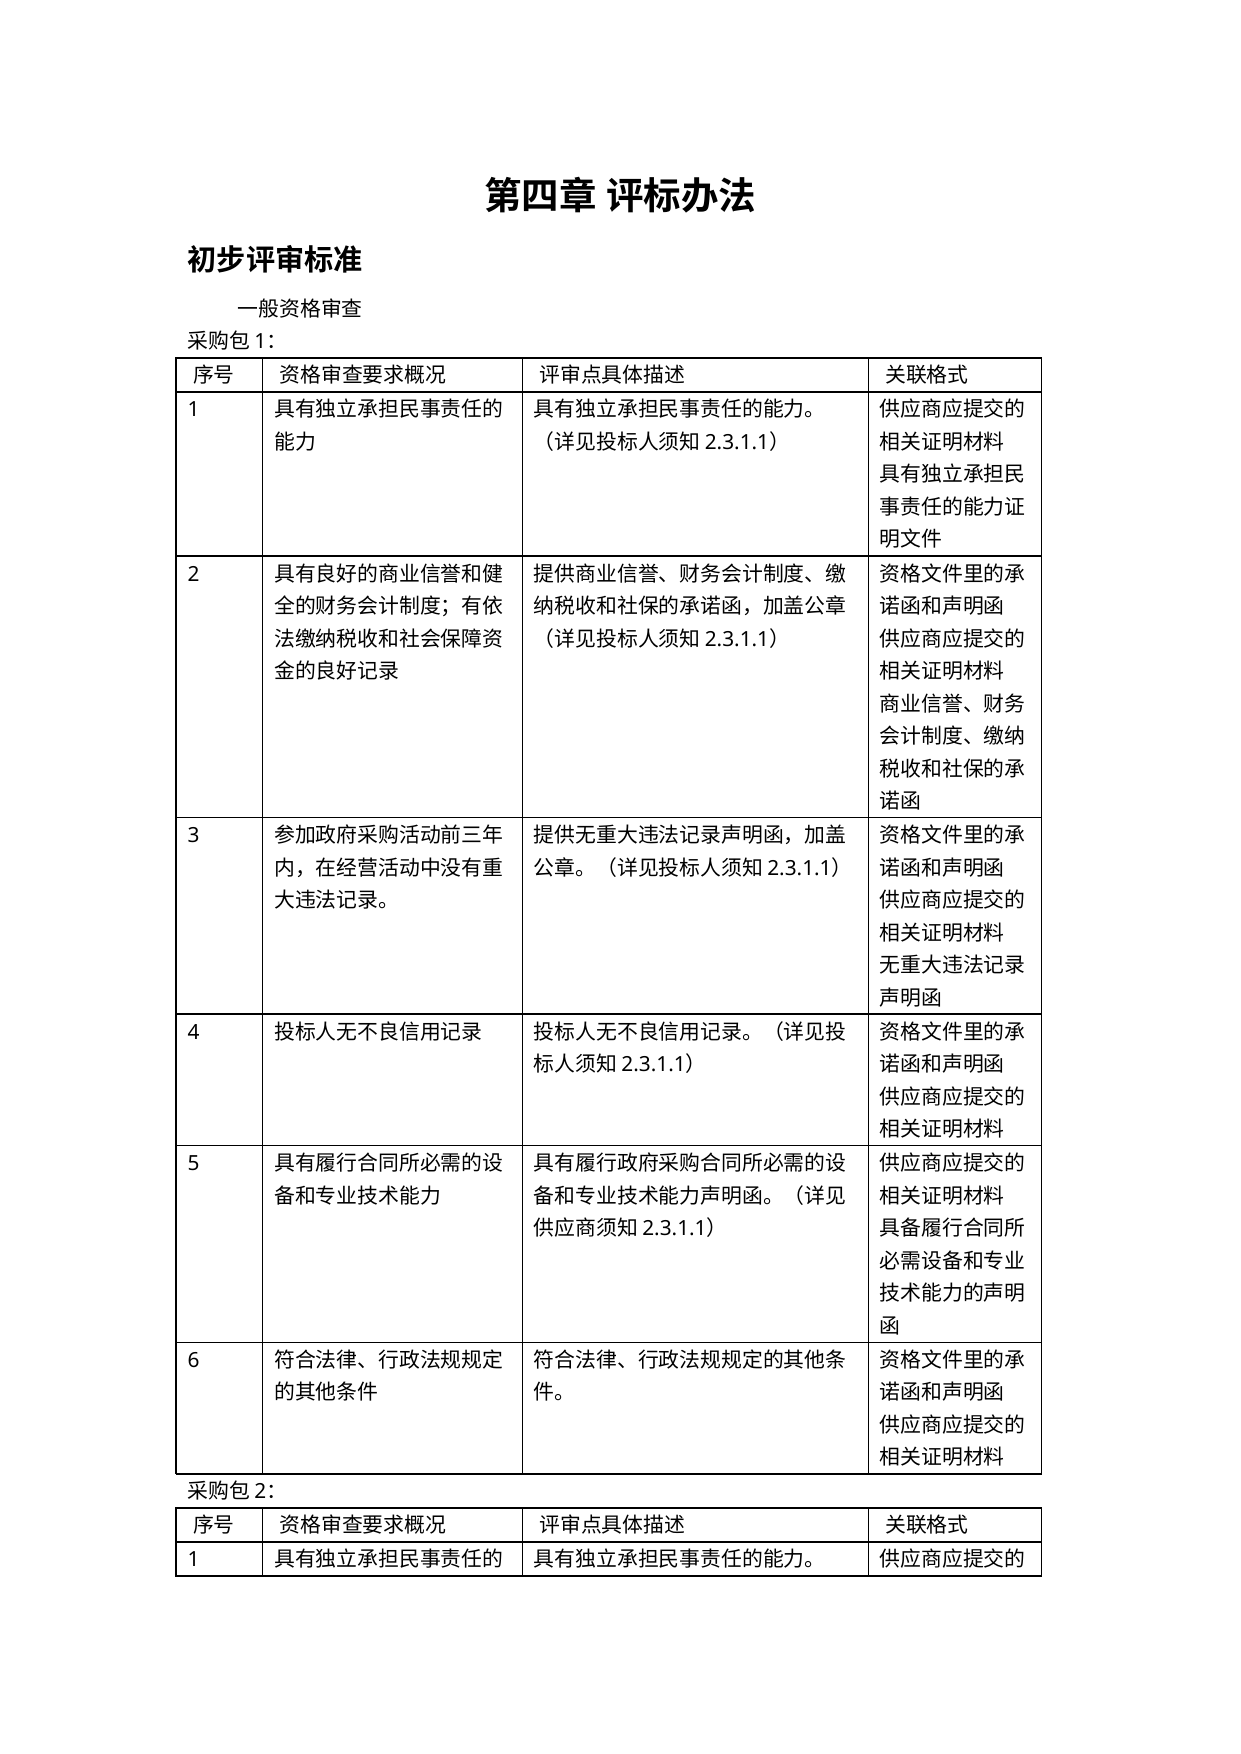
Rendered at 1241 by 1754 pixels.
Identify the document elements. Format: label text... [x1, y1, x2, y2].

table_cell 具有独立承担民事责任的能力 [263, 1543, 522, 1575]
table_cell 4 [177, 1015, 262, 1145]
table_header 资格审查要求概况 [263, 359, 522, 391]
table_cell 1 [177, 1543, 262, 1575]
table_cell 提供商业信誉、财务会计制度、缴纳税收和社保的承诺函，加盖公章（详见投标人须知2.3.1.1） [523, 557, 868, 817]
table_header 关联格式 [869, 359, 1041, 391]
table_cell 资格文件里的承诺函和声明函 供应商应提交的相关证明材料 商业信誉、财务会计制度、缴纳税收和社保的承诺函 [869, 557, 1041, 817]
table_cell 2 [177, 557, 262, 817]
table_cell 供应商应提交的相关证明材料 具备履行合同所必需设备和专业技术能力的声明函 [869, 1146, 1041, 1341]
table_cell 资格文件里的承诺函和声明函 供应商应提交的相关证明材料 [869, 1015, 1041, 1145]
text 初步评审标准 [187, 227, 1053, 292]
table_cell 具有良好的商业信誉和健全的财务会计制度；有依法缴纳税收和社会保障资金的良好记录 [263, 557, 522, 817]
table_header 序号 [177, 359, 262, 391]
table_header 关联格式 [869, 1509, 1041, 1541]
table_cell 投标人无不良信用记录。（详见投标人须知2.3.1.1） [523, 1015, 868, 1145]
table_cell 参加政府采购活动前三年内，在经营活动中没有重大违法记录。 [263, 818, 522, 1013]
table_header 评审点具体描述 [523, 1509, 868, 1541]
table_header 评审点具体描述 [523, 359, 868, 391]
table_cell 3 [177, 818, 262, 1013]
table_header 序号 [177, 1509, 262, 1541]
text 一般资格审查 [187, 292, 1053, 324]
table_cell 具有独立承担民事责任的能力。（详见投标人须知2.3.1.1） [523, 393, 868, 555]
text 采购包2： [187, 1474, 1053, 1507]
table_cell 提供无重大违法记录声明函，加盖公章。（详见投标人须知2.3.1.1） [523, 818, 868, 1013]
table_cell 投标人无不良信用记录 [263, 1015, 522, 1145]
table_cell 具有履行政府采购合同所必需的设备和专业技术能力声明函。（详见供应商须知2.3.1.1） [523, 1146, 868, 1341]
table_cell 具有履行合同所必需的设备和专业技术能力 [263, 1146, 522, 1341]
table_cell 资格文件里的承诺函和声明函 供应商应提交的相关证明材料 无重大违法记录声明函 [869, 818, 1041, 1013]
table_cell 资格文件里的承诺函和声明函 供应商应提交的相关证明材料 [869, 1343, 1041, 1473]
table_cell 1 [177, 393, 262, 555]
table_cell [869, 1543, 1041, 1575]
table_cell 符合法律、行政法规规定的其他条件 [263, 1343, 522, 1473]
text 采购包1： [187, 324, 1053, 357]
table_cell 6 [177, 1343, 262, 1473]
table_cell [523, 1543, 868, 1575]
table_cell 具有独立承担民事责任的能力 [263, 393, 522, 555]
table_header 资格审查要求概况 [263, 1509, 522, 1541]
table_cell 符合法律、行政法规规定的其他条件。 [523, 1343, 868, 1473]
table_cell 5 [177, 1146, 262, 1341]
table_cell 供应商应提交的相关证明材料 具有独立承担民事责任的能力证明文件 [869, 393, 1041, 555]
text 第四章 评标办法 [187, 162, 1053, 227]
